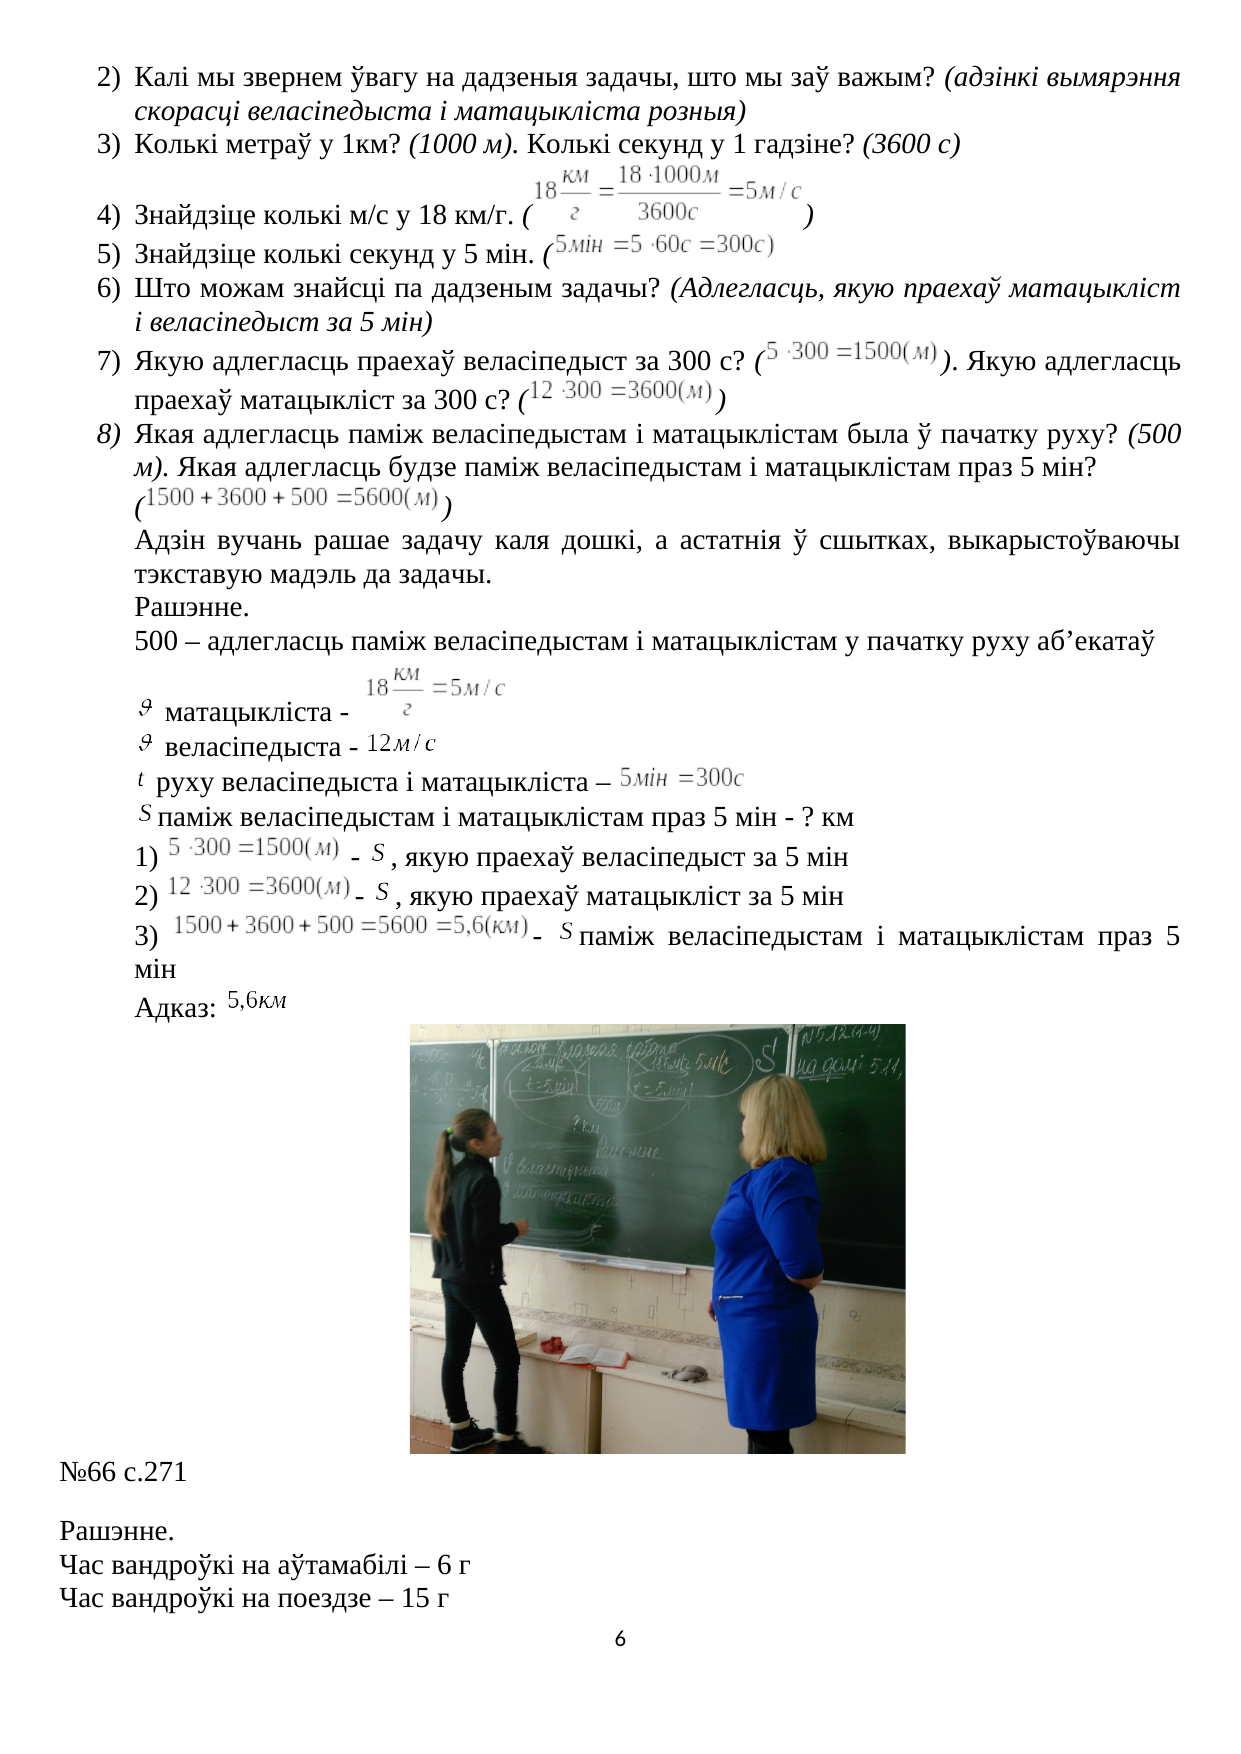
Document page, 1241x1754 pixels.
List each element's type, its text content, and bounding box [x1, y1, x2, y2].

text Рашэнне. [59, 1513, 1181, 1547]
text руху веласіпедыста і матацыкліста – [134, 763, 1181, 798]
text Час вандроўкі на поездзе – 15 г [59, 1580, 1181, 1614]
list Якую адлегласць праехаў веласіпедыст за 300 с? (). Якую адлегласць праехаў матацыкліст за 300 с? () [97, 337, 1181, 416]
text 500 – адлегласць паміж веласіпедыстам і матацыклістам у пачатку руху аб’екатаў [134, 623, 1181, 657]
list Што можам знайсці па дадзеным задачы? (Адлегласць, якую праехаў матацыкліст і веласіпедыст за 5 мін) [97, 270, 1181, 337]
list Калі мы звернем ўвагу на дадзеныя задачы, што мы заў важым? (адзінкі вымярэння скорасці веласіпедыста і матацыкліста розныя) [97, 59, 1181, 126]
picture [409, 1024, 906, 1454]
list Колькі метраў у 1км? (1000 м). Колькі секунд у 1 гадзіне? (3600 с) [97, 126, 1181, 160]
text Адзін вучань рашае задачу каля дошкі, а астатнія ў сшытках, выкарыстоўваючы тэкставую мадэль да задачы. [134, 522, 1181, 589]
text №66 с.271 [59, 1454, 1181, 1487]
text Адказ: [134, 985, 1181, 1024]
text матацыкліста - [134, 657, 1181, 728]
text Час вандроўкі на аўтамабілі – 6 г [59, 1547, 1181, 1580]
text 3) - паміж веласіпедыстам і матацыклістам праз 5 мін [134, 912, 1181, 985]
list Якая адлегласць паміж веласіпедыстам і матацыклістам была ў пачатку руху? (500 м). Якая адлегласць будзе паміж веласіпедыстам і матацыклістам праз 5 мін? [97, 416, 1181, 483]
list Знайдзіце колькі м/с у 18 км/г. () [97, 160, 1181, 231]
text () [134, 483, 1181, 522]
text веласіпедыста - [134, 728, 1181, 763]
text Рашэнне. [134, 589, 1181, 623]
text 2) - , якую праехаў матацыкліст за 5 мін [134, 872, 1181, 912]
list Знайдзіце колькі секунд у 5 мін. ( [97, 231, 1181, 270]
text 1) - , якую праехаў веласіпедыст за 5 мін [134, 833, 1181, 872]
text паміж веласіпедыстам і матацыклістам праз 5 мін - ? км [134, 798, 1181, 833]
